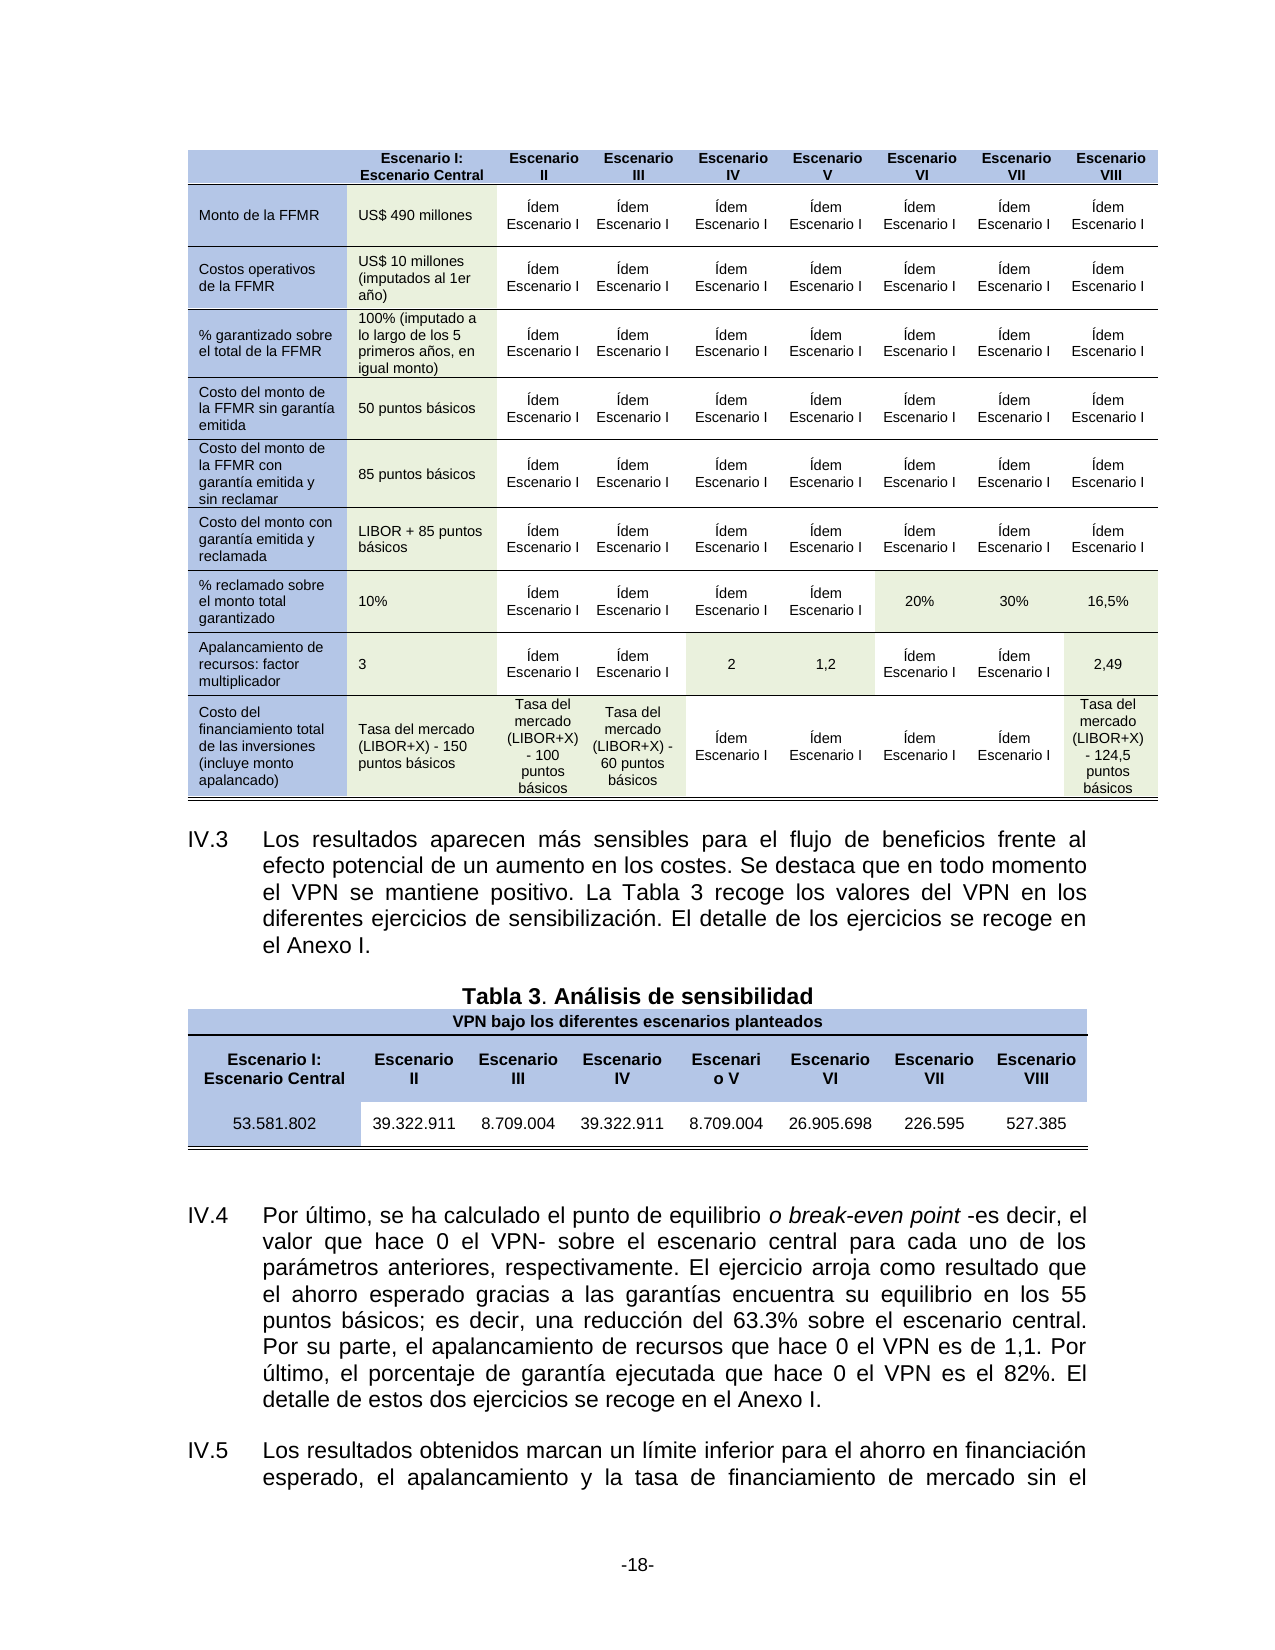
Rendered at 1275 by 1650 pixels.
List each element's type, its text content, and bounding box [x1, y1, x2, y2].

table_cell 8.709.004 [675, 1102, 777, 1146]
table_cell Ídem Escenario I [875, 508, 969, 570]
table_cell Ídem Escenario I [780, 571, 875, 632]
table_cell Ídem Escenario I [875, 247, 969, 308]
table_cell Ídem Escenario I [969, 247, 1064, 308]
table_cell Ídem Escenario I [497, 571, 591, 632]
table_cell Tasa del mercado (LIBOR+X) - 124,5 puntos básicos [1064, 696, 1158, 796]
text Los resultados aparecen más sensibles para el flujo de beneficios frente al efecto potencial de un aumento en los costes. Se destaca que en todo momento el VPN se mantiene positivo. La Tabla 3 recoge los valores del VPN en los diferentes ejercicios de sensibilización. El detalle de los ejercicios se recoge en el Anexo I. [187, 826, 1087, 958]
table_cell 26.905.698 [777, 1102, 883, 1146]
table_cell Ídem Escenario I [686, 247, 780, 308]
table_cell Ídem Escenario I [969, 185, 1064, 246]
table_header Escenario V [780, 150, 875, 183]
table_cell Ídem Escenario I [969, 310, 1064, 377]
table_cell Ídem Escenario I [497, 508, 591, 570]
table_header Escenario VII [969, 150, 1064, 183]
table_cell Ídem Escenario I [969, 633, 1064, 695]
table_cell Costo del monto con garantía emitida y reclamada [188, 508, 347, 570]
table_cell Ídem Escenario I [591, 185, 686, 246]
table_cell 53.581.802 [188, 1102, 361, 1146]
table_cell 2 [686, 633, 780, 695]
table_cell Apalancamiento de recursos: factor multiplicador [188, 633, 347, 695]
table_cell % garantizado sobre el total de la FFMR [188, 310, 347, 377]
table_cell Ídem Escenario I [875, 633, 969, 695]
table_cell Ídem Escenario I [686, 378, 780, 439]
table_cell Ídem Escenario I [497, 247, 591, 308]
table_cell Ídem Escenario I [780, 508, 875, 570]
table_cell Ídem Escenario I [591, 247, 686, 308]
table_cell Ídem Escenario I [1064, 310, 1158, 377]
table_cell 100% (imputado a lo largo de los 5 primeros años, en igual monto) [347, 310, 497, 377]
table_cell Ídem Escenario I [1064, 508, 1158, 570]
table_cell 527.385 [985, 1102, 1087, 1146]
table_cell Ídem Escenario I [780, 247, 875, 308]
table_cell Ídem Escenario I [591, 378, 686, 439]
table_cell 10% [347, 571, 497, 632]
table_cell Ídem Escenario I [497, 185, 591, 246]
table_cell 30% [969, 571, 1064, 632]
table_cell 226.595 [883, 1102, 985, 1146]
table_header Escenario VIII [1064, 150, 1158, 183]
table_cell Costo del monto de la FFMR sin garantía emitida [188, 378, 347, 439]
table_cell Ídem Escenario I [591, 571, 686, 632]
table_cell Ídem Escenario I [875, 696, 969, 796]
table_cell Escenario V [675, 1036, 777, 1102]
table_cell Ídem Escenario I [1064, 185, 1158, 246]
table_cell 3 [347, 633, 497, 695]
table_cell Ídem Escenario I [591, 440, 686, 507]
table_cell Ídem Escenario I [780, 378, 875, 439]
table_cell Ídem Escenario I [969, 378, 1064, 439]
table_cell Ídem Escenario I [497, 310, 591, 377]
table_header Escenario VI [875, 150, 969, 183]
table_cell Escenario VI [777, 1036, 883, 1102]
table_cell Ídem Escenario I [1064, 378, 1158, 439]
table_cell 8.709.004 [467, 1102, 569, 1146]
table_cell Ídem Escenario I [497, 378, 591, 439]
table_cell Tasa del mercado (LIBOR+X) - 60 puntos básicos [591, 696, 686, 796]
table_cell Ídem Escenario I [686, 571, 780, 632]
table_cell Ídem Escenario I [875, 378, 969, 439]
table_cell Ídem Escenario I [969, 508, 1064, 570]
table_cell Costo del financiamiento total de las inversiones (incluye monto apalancado) [188, 696, 347, 796]
table_cell Ídem Escenario I [591, 508, 686, 570]
table_cell Ídem Escenario I [591, 633, 686, 695]
table_cell Ídem Escenario I [591, 310, 686, 377]
table_cell Ídem Escenario I [780, 696, 875, 796]
table_cell 39.322.911 [569, 1102, 675, 1146]
table_cell Escenario IV [569, 1036, 675, 1102]
table_cell Ídem Escenario I [1064, 440, 1158, 507]
table_cell Ídem Escenario I [497, 440, 591, 507]
table_cell Ídem Escenario I [969, 440, 1064, 507]
table_cell Ídem Escenario I [780, 310, 875, 377]
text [187, 1437, 1087, 1490]
table_cell Ídem Escenario I [875, 310, 969, 377]
text Por último, se ha calculado el punto de equilibrio o break-even point -es decir, el valor que hace 0 el VPN- sobre el escenario central para cada uno de los parámetros anteriores, respectivamente. El ejercicio arroja como resultado que el ahorro esperado gracias a las garantías encuentra su equilibrio en los 55 puntos básicos; es decir, una reducción del 63.3% sobre el escenario central. Por su parte, el apalancamiento de recursos que hace 0 el VPN es de 1,1. Por último, el porcentaje de garantía ejecutada que hace 0 el VPN es el 82%. El detalle de estos dos ejercicios se recoge en el Anexo I. [187, 1202, 1087, 1412]
table_cell Ídem Escenario I [686, 696, 780, 796]
table_cell 1,2 [780, 633, 875, 695]
table_cell Ídem Escenario I [875, 185, 969, 246]
table_cell Ídem Escenario I [875, 440, 969, 507]
table_cell Ídem Escenario I [686, 310, 780, 377]
table_cell 20% [875, 571, 969, 632]
table_cell Escenario III [467, 1036, 569, 1102]
table_cell Escenario VIII [985, 1036, 1087, 1102]
table_cell Monto de la FFMR [188, 185, 347, 246]
table_cell Costos operativos de la FFMR [188, 247, 347, 308]
table_cell Ídem Escenario I [686, 508, 780, 570]
table_cell US$ 10 millones (imputados al 1er año) [347, 247, 497, 308]
table_cell 39.322.911 [361, 1102, 467, 1146]
table_cell Costo del monto de la FFMR con garantía emitida y sin reclamar [188, 440, 347, 507]
table_header Escenario I: Escenario Central [347, 150, 497, 183]
table_cell US$ 490 millones [347, 185, 497, 246]
table_header Escenario III [591, 150, 686, 183]
table_cell Escenario II [361, 1036, 467, 1102]
table_cell Ídem Escenario I [969, 696, 1064, 796]
table_cell Escenario VII [883, 1036, 985, 1102]
table_cell Escenario I: Escenario Central [188, 1036, 361, 1102]
table_cell 50 puntos básicos [347, 378, 497, 439]
table_cell 2,49 [1064, 633, 1158, 695]
table_cell LIBOR + 85 puntos básicos [347, 508, 497, 570]
table_cell Tasa del mercado (LIBOR+X) - 100 puntos básicos [497, 696, 591, 796]
table_header Escenario II [497, 150, 591, 183]
table_cell Ídem Escenario I [686, 440, 780, 507]
table_cell 85 puntos básicos [347, 440, 497, 507]
table_cell Ídem Escenario I [780, 440, 875, 507]
table_cell Ídem Escenario I [780, 185, 875, 246]
table_cell 16,5% [1064, 571, 1158, 632]
table_header VPN bajo los diferentes escenarios planteados [188, 1009, 1087, 1034]
table_cell Ídem Escenario I [686, 185, 780, 246]
table_cell Ídem Escenario I [497, 633, 591, 695]
list Tabla 3. Análisis de sensibilidad [187, 983, 1087, 1009]
table_cell Tasa del mercado (LIBOR+X) - 150 puntos básicos [347, 696, 497, 796]
table_cell Ídem Escenario I [1064, 247, 1158, 308]
table_header Escenario IV [686, 150, 780, 183]
table_cell % reclamado sobre el monto total garantizado [188, 571, 347, 632]
table_header [188, 150, 347, 183]
